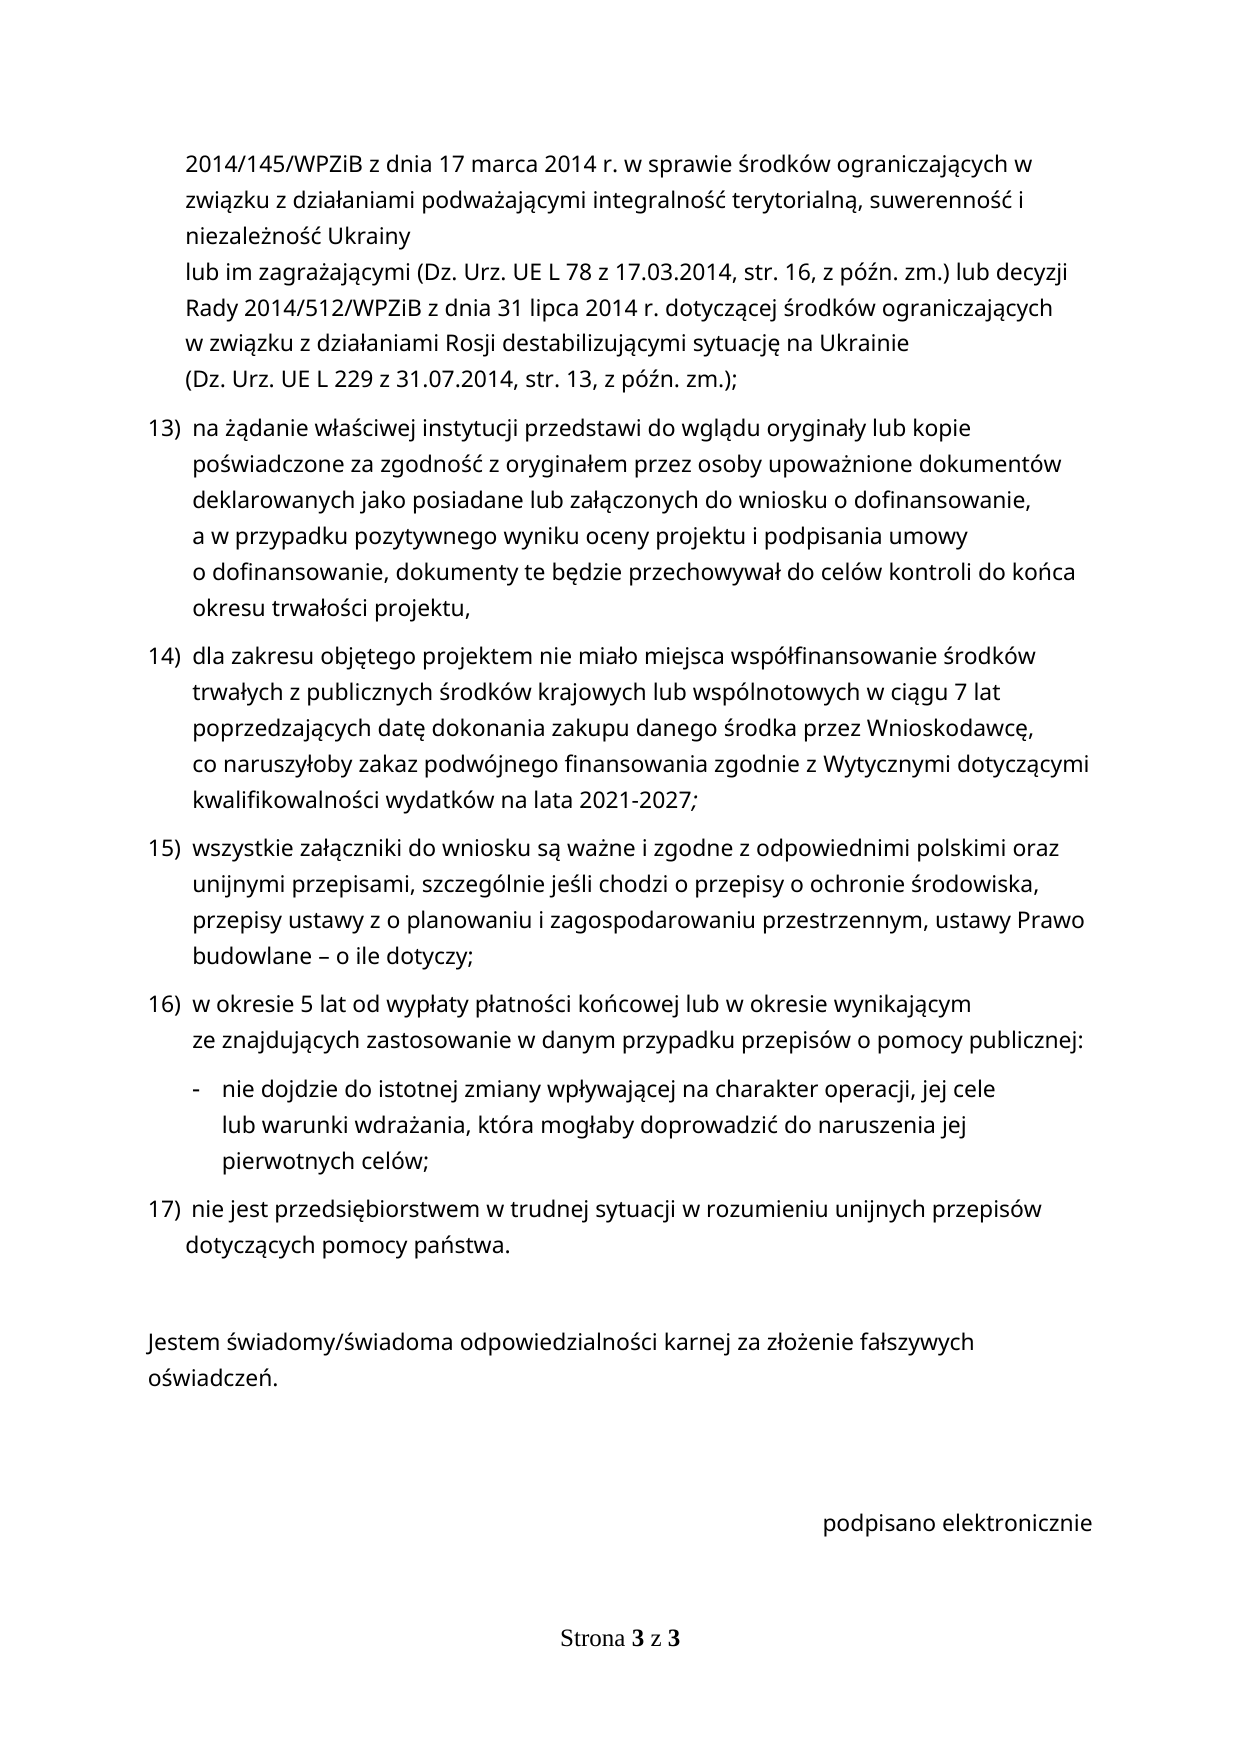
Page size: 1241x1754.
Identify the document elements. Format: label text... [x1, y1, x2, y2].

list nie dojdzie do istotnej zmiany wpływającej na charakter operacji, jej cele lub warunki wdrażania, która mogłaby doprowadzić do naruszenia jej pierwotnych celów; [192, 1073, 1092, 1176]
list w okresie 5 lat od wypłaty płatności końcowej lub w okresie wynikającym ze znajdujących zastosowanie w danym przypadku przepisów o pomocy publicznej: [148, 988, 1092, 1056]
list na żądanie właściwej instytucji przedstawi do wglądu oryginały lub kopie poświadczone za zgodność z oryginałem przez osoby upoważnione dokumentów deklarowanych jako posiadane lub załączonych do wniosku o dofinansowanie, a w przypadku pozytywnego wyniku oceny projektu i podpisania umowy o dofinansowanie, dokumenty te będzie przechowywał do celów kontroli do końca okresu trwałości projektu, [148, 412, 1092, 623]
list dla zakresu objętego projektem nie miało miejsca współfinansowanie środków trwałych z publicznych środków krajowych lub wspólnotowych w ciągu 7 lat poprzedzających datę dokonania zakupu danego środka przez Wnioskodawcę, co naruszyłoby zakaz podwójnego finansowania zgodnie z Wytycznymi dotyczącymi kwalifikowalności wydatków na lata 2021-2027; [148, 640, 1092, 815]
text podpisano elektronicznie [148, 1507, 1092, 1538]
text Jestem świadomy/świadoma odpowiedzialności karnej za złożenie fałszywych oświadczeń. [148, 1326, 1092, 1393]
list nie jest przedsiębiorstwem w trudnej sytuacji w rozumieniu unijnych przepisów dotyczących pomocy państwa. [148, 1193, 1092, 1260]
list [148, 148, 1092, 394]
list wszystkie załączniki do wniosku są ważne i zgodne z odpowiednimi polskimi oraz unijnymi przepisami, szczególnie jeśli chodzi o przepisy o ochronie środowiska, przepisy ustawy z o planowaniu i zagospodarowaniu przestrzennym, ustawy Prawo budowlane – o ile dotyczy; [148, 832, 1092, 971]
